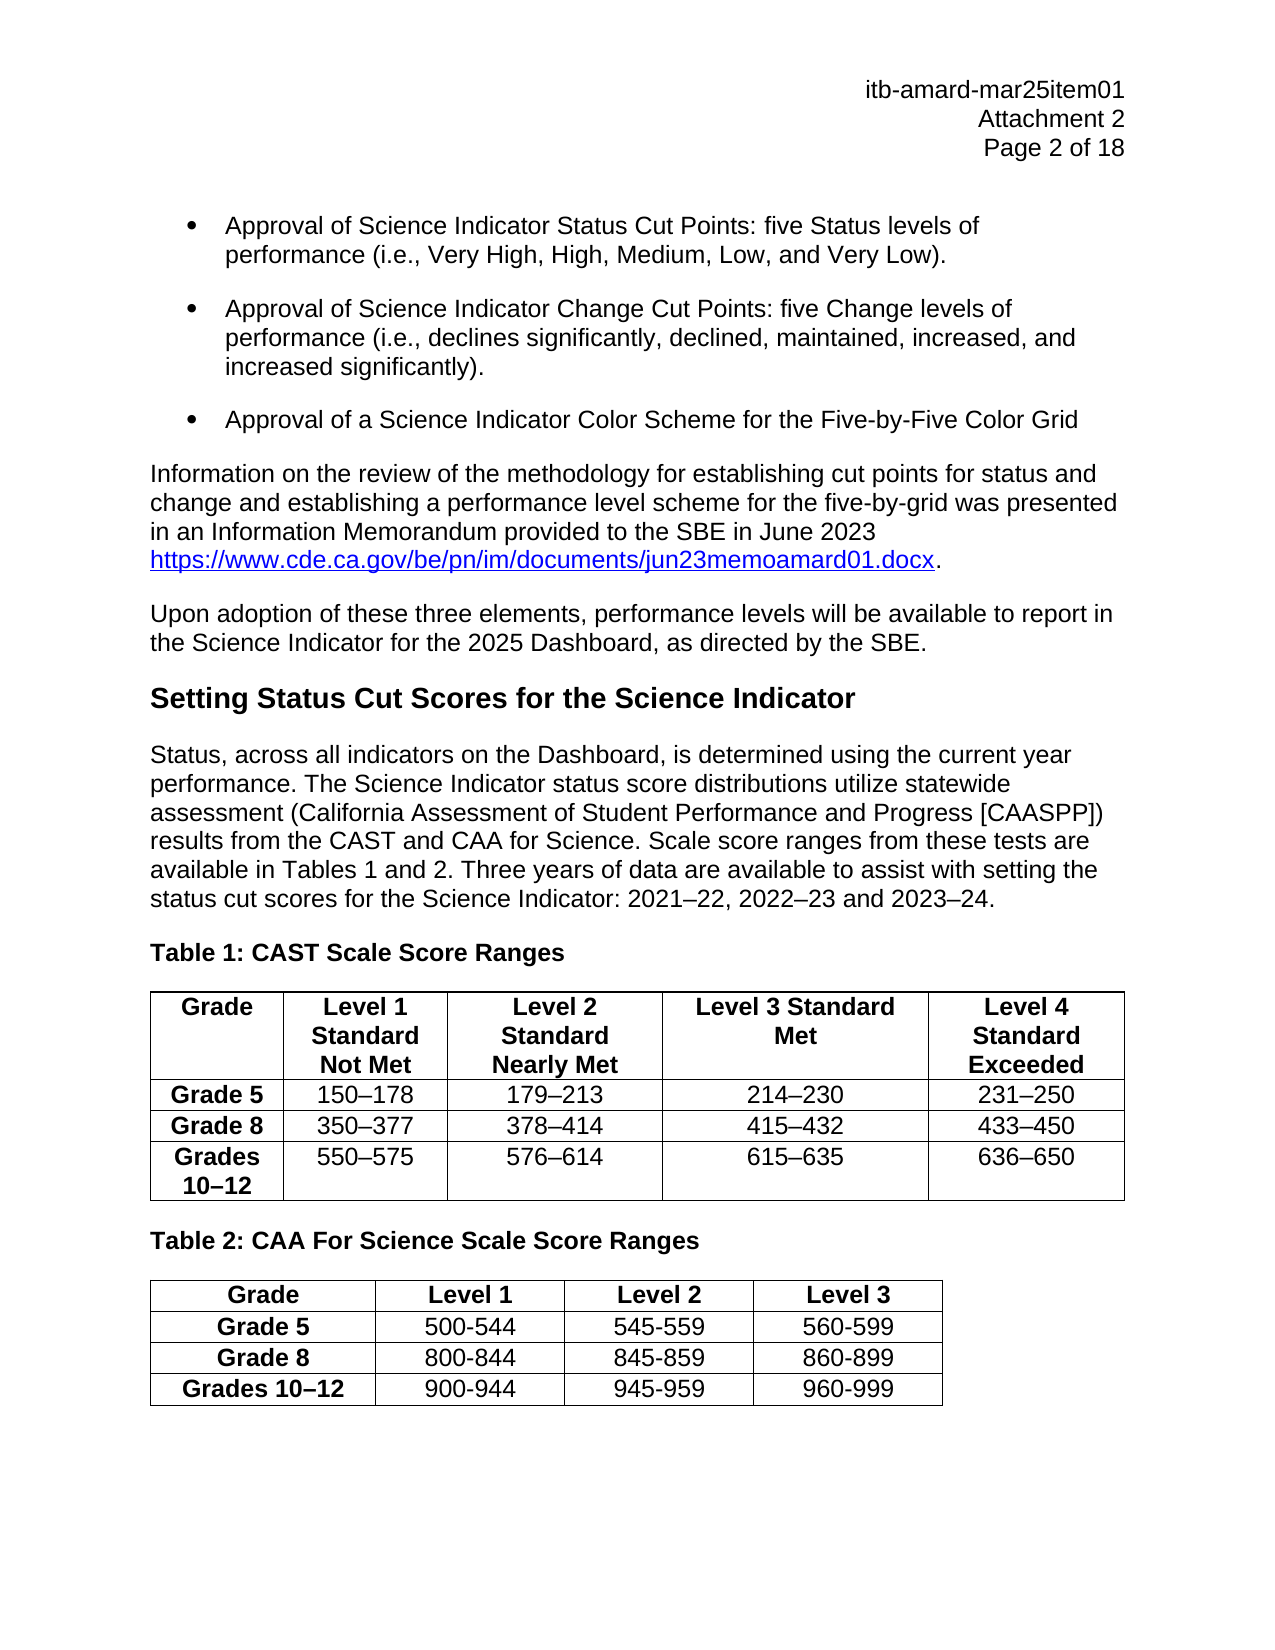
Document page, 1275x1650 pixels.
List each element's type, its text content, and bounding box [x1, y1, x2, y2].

text Information on the review of the methodology for establishing cut points for status and change and establishing a performance level scheme for the five-by-grid was presented in an Information Memorandum provided to the SBE in June 2023 https://www.cde.ca.gov/be/pn/im/documents/jun23memoamard01.docx. [150, 459, 1125, 574]
table_cell 550–575 [284, 1142, 447, 1200]
text Upon adoption of these three elements, performance levels will be available to report in the Science Indicator for the 2025 Dashboard, as directed by the SBE. [150, 599, 1125, 657]
table_cell 800-844 [376, 1343, 564, 1373]
list Approval of a Science Indicator Color Scheme for the Five-by-Five Color Grid [187, 405, 1125, 434]
table_cell 845-859 [565, 1343, 753, 1373]
table_header Level 2 Standard Nearly Met [448, 993, 662, 1079]
table_cell 636–650 [929, 1142, 1124, 1200]
table_cell Grade 5 [151, 1080, 283, 1110]
table_cell Grade 8 [151, 1343, 375, 1373]
table_cell Grade 5 [151, 1312, 375, 1342]
table_cell Grade 8 [151, 1111, 283, 1141]
table_header Level 3 [754, 1281, 942, 1311]
table_cell 350–377 [284, 1111, 447, 1141]
table_cell 560-599 [754, 1312, 942, 1342]
table_cell 615–635 [663, 1142, 928, 1200]
table_cell 960-999 [754, 1374, 942, 1404]
table_cell 415–432 [663, 1111, 928, 1141]
table_cell 545-559 [565, 1312, 753, 1342]
list Approval of Science Indicator Change Cut Points: five Change levels of performance (i.e., declines significantly, declined, maintained, increased, and increased significantly). [187, 294, 1125, 380]
subtitle Setting Status Cut Scores for the Science Indicator [150, 682, 1125, 715]
table_header Level 1 [376, 1281, 564, 1311]
table_cell 900-944 [376, 1374, 564, 1404]
table_cell 378–414 [448, 1111, 662, 1141]
table_cell 576–614 [448, 1142, 662, 1200]
subtitle Table 2: CAA For Science Scale Score Ranges [150, 1226, 1125, 1254]
table_cell 179–213 [448, 1080, 662, 1110]
table_cell Grades 10–12 [151, 1374, 375, 1404]
table_header Grade [151, 1281, 375, 1311]
text Status, across all indicators on the Dashboard, is determined using the current year performance. The Science Indicator status score distributions utilize statewide assessment (California Assessment of Student Performance and Progress [CAASPP]) results from the CAST and CAA for Science. Scale score ranges from these tests are available in Tables 1 and 2. Three years of data are available to assist with setting the status cut scores for the Science Indicator: 2021–22, 2022–23 and 2023–24. [150, 740, 1125, 913]
table_cell 860-899 [754, 1343, 942, 1373]
table_cell 150–178 [284, 1080, 447, 1110]
subtitle Table 1: CAST Scale Score Ranges [150, 938, 1125, 966]
table_cell 433–450 [929, 1111, 1124, 1141]
table_header Level 2 [565, 1281, 753, 1311]
table_cell 945-959 [565, 1374, 753, 1404]
table_header Level 1 Standard Not Met [284, 993, 447, 1079]
table_header Grade [151, 993, 283, 1079]
list Approval of Science Indicator Status Cut Points: five Status levels of performance (i.e., Very High, High, Medium, Low, and Very Low). [187, 211, 1125, 269]
table_cell Grades 10–12 [151, 1142, 283, 1200]
table_header Level 4 Standard Exceeded [929, 993, 1124, 1079]
table_cell 500-544 [376, 1312, 564, 1342]
table_cell 231–250 [929, 1080, 1124, 1110]
table_cell 214–230 [663, 1080, 928, 1110]
table_header Level 3 Standard Met [663, 993, 928, 1079]
